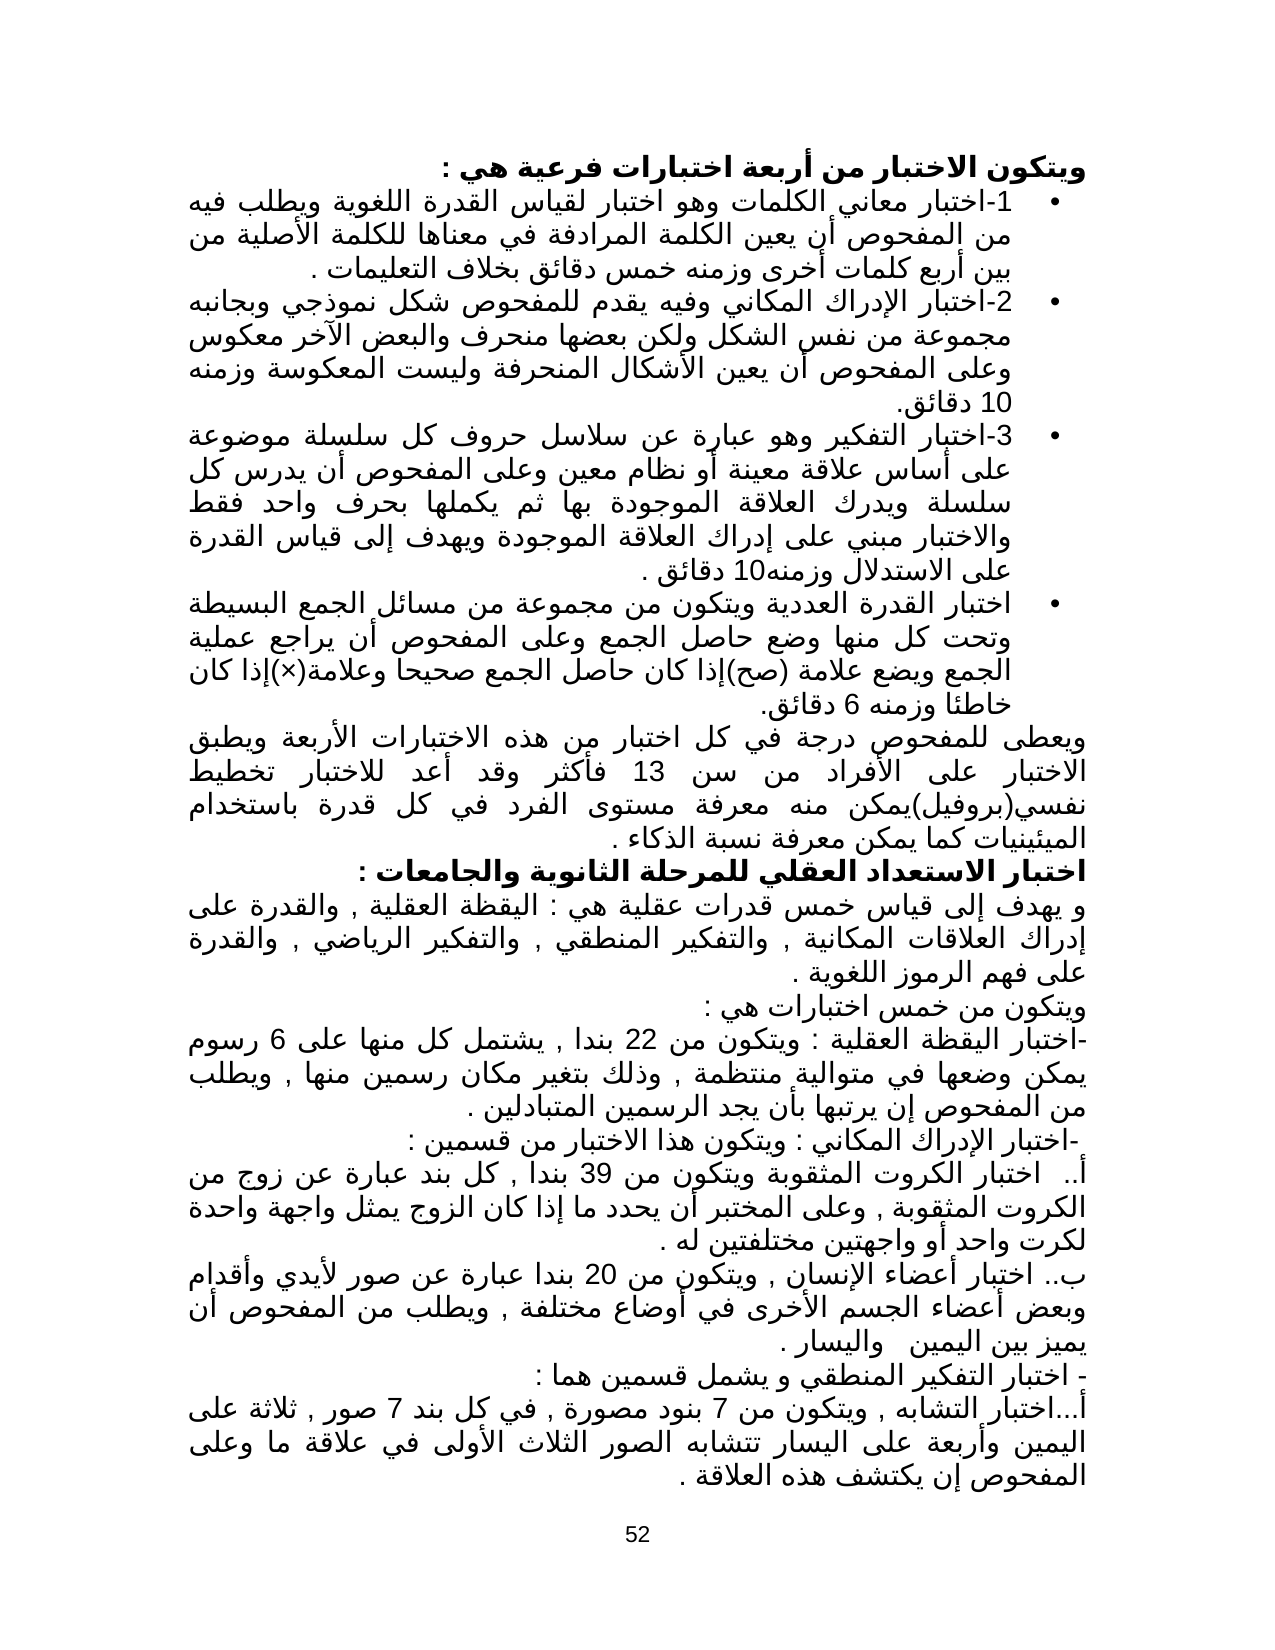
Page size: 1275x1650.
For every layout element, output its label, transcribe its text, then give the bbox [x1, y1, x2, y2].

text ويتكون الاختبار من أربعة اختبارات فرعية هي : [187, 150, 1087, 183]
list 3-اختبار التفكير وهو عبارة عن سلاسل حروف كل سلسلة موضوعة على أساس علاقة معينة أو نظام معين وعلى المفحوص أن يدرس كل سلسلة ويدرك العلاقة الموجودة بها ثم يكملها بحرف واحد فقط والاختبار مبني على إدراك العلاقة الموجودة ويهدف إلى قياس القدرة على الاستدلال وزمنه10 دقائق . [187, 418, 1050, 586]
text أ...اختبار التشابه , ويتكون من 7 بنود مصورة , في كل بند 7 صور , ثلاثة على اليمين وأربعة على اليسار تتشابه الصور الثلاث الأولى في علاقة ما وعلى المفحوص إن يكتشف هذه العلاقة . [187, 1391, 1087, 1492]
text ويعطى للمفحوص درجة في كل اختبار من هذه الاختبارات الأربعة ويطبق الاختبار على الأفراد من سن 13 فأكثر وقد أعد للاختبار تخطيط نفسي(بروفيل)يمكن منه معرفة مستوى الفرد في كل قدرة باستخدام الميئينيات كما يمكن معرفة نسبة الذكاء . [187, 720, 1087, 854]
text -اختبار اليقظة العقلية : ويتكون من 22 بندا , يشتمل كل منها على 6 رسوم يمكن وضعها في متوالية منتظمة , وذلك بتغير مكان رسمين منها , ويطلب من المفحوص إن يرتبها بأن يجد الرسمين المتبادلين . [187, 1022, 1087, 1123]
text -اختبار الإدراك المكاني : ويتكون هذا الاختبار من قسمين : [187, 1123, 1087, 1156]
text اختبار الاستعداد العقلي للمرحلة الثانوية والجامعات : [187, 854, 1087, 888]
list اختبار القدرة العددية ويتكون من مجموعة من مسائل الجمع البسيطة وتحت كل منها وضع حاصل الجمع وعلى المفحوص أن يراجع عملية الجمع ويضع علامة (صح)إذا كان حاصل الجمع صحيحا وعلامة(×)إذا كان خاطئا وزمنه 6 دقائق. [187, 586, 1050, 720]
list 2-اختبار الإدراك المكاني وفيه يقدم للمفحوص شكل نموذجي وبجانبه مجموعة من نفس الشكل ولكن بعضها منحرف والبعض الآخر معكوس وعلى المفحوص أن يعين الأشكال المنحرفة وليست المعكوسة وزمنه10 دقائق. [187, 284, 1050, 418]
text - اختبار التفكير المنطقي و يشمل قسمين هما : [187, 1357, 1087, 1391]
text ب.. اختبار أعضاء الإنسان , ويتكون من 20 بندا عبارة عن صور لأيدي وأقدام وبعض أعضاء الجسم الأخرى في أوضاع مختلفة , ويطلب من المفحوص أن يميز بين اليمين واليسار . [187, 1257, 1087, 1357]
text أ.. اختبار الكروت المثقوبة ويتكون من 39 بندا , كل بند عبارة عن زوج من الكروت المثقوبة , وعلى المختبر أن يحدد ما إذا كان الزوج يمثل واجهة واحدة لكرت واحد أو واجهتين مختلفتين له . [187, 1156, 1087, 1257]
text و يهدف إلى قياس خمس قدرات عقلية هي : اليقظة العقلية , والقدرة على إدراك العلاقات المكانية , والتفكير المنطقي , والتفكير الرياضي , والقدرة على فهم الرموز اللغوية . [187, 888, 1087, 988]
list 1-اختبار معاني الكلمات وهو اختبار لقياس القدرة اللغوية ويطلب فيه من المفحوص أن يعين الكلمة المرادفة في معناها للكلمة الأصلية من بين أربع كلمات أخرى وزمنه خمس دقائق بخلاف التعليمات . [187, 183, 1050, 284]
text ويتكون من خمس اختبارات هي : [187, 988, 1087, 1022]
